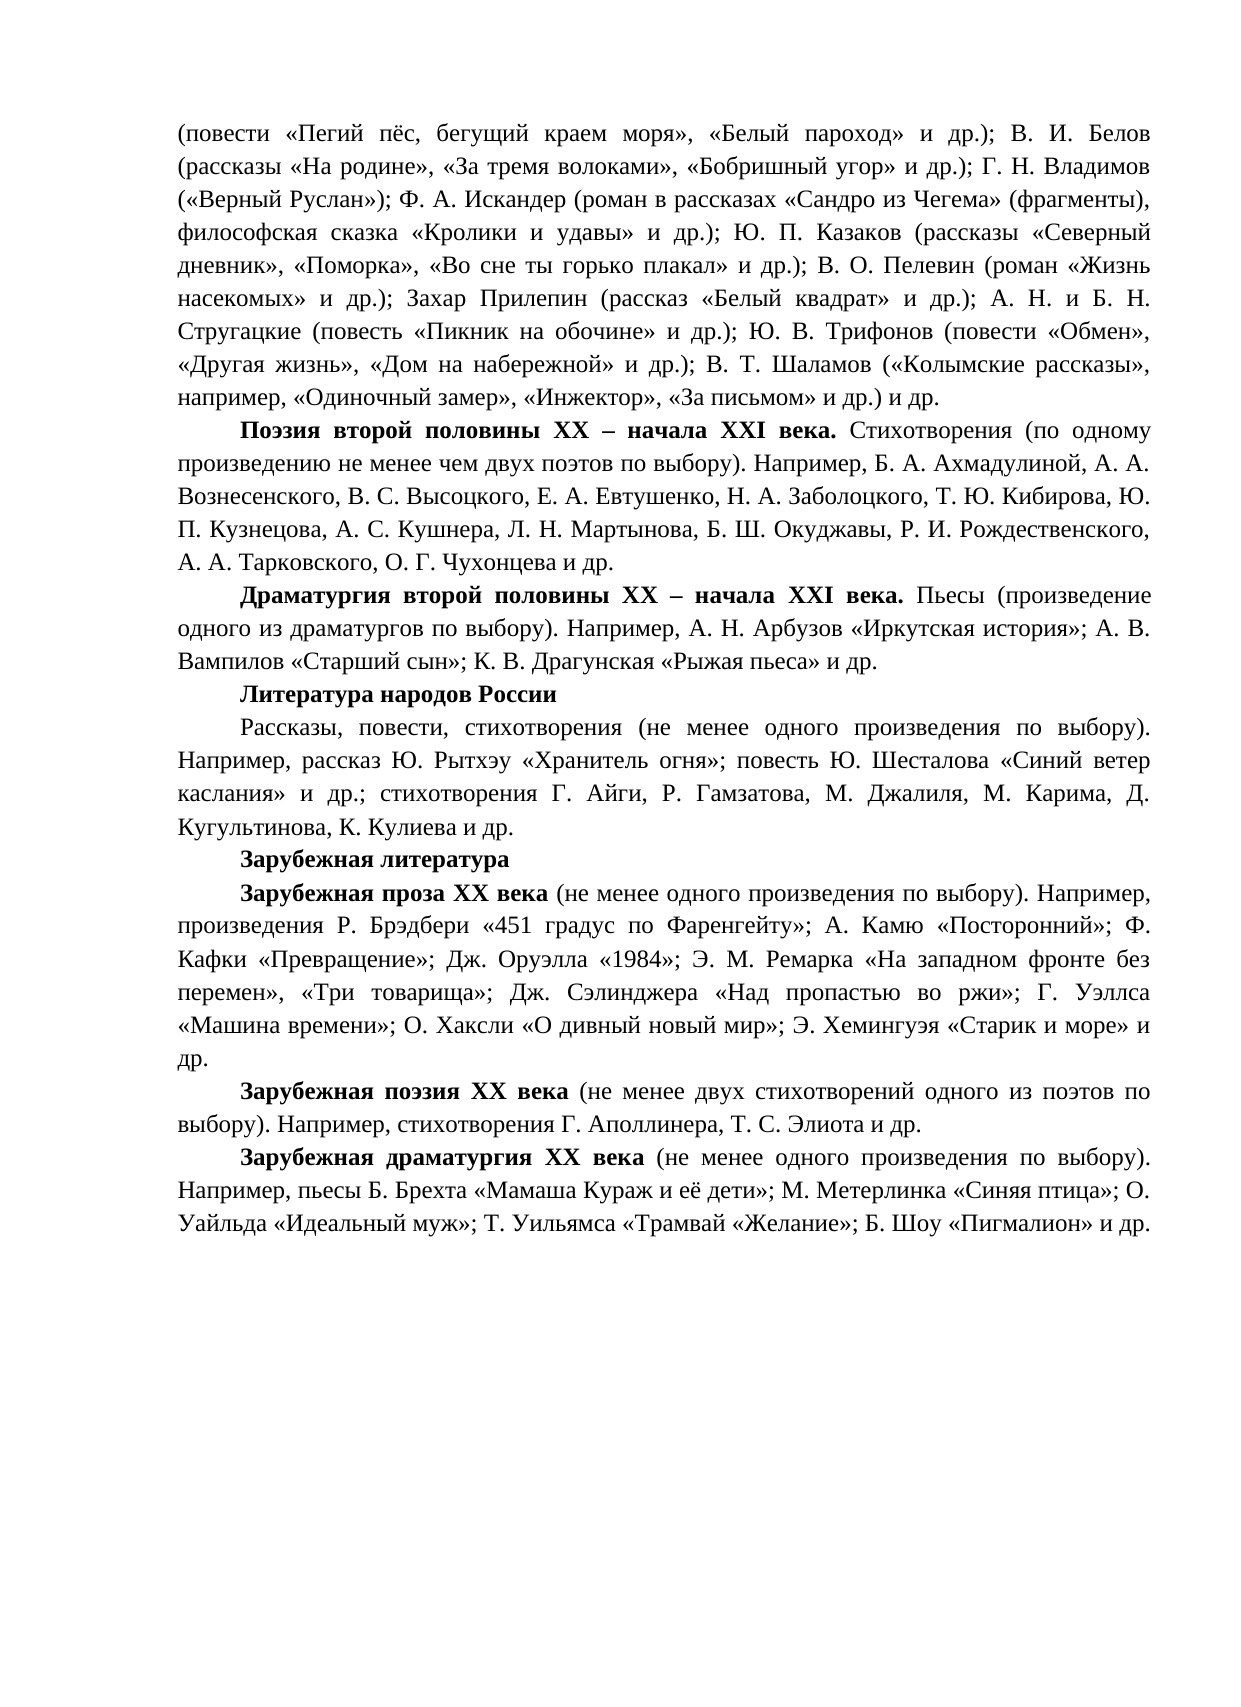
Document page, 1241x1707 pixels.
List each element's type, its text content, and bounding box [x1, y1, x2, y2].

text Литература народов России [177, 679, 1152, 708]
text Зарубежная проза XX века (не менее одного произведения по выбору). Например, произведения Р. Брэдбери «451 градус по Фаренгейту»; А. Камю «Посторонний»; Ф. Кафки «Превращение»; Дж. Оруэлла «1984»; Э. М. Ремарка «На западном фронте без перемен», «Три товарища»; Дж. Сэлинджера «Над пропастью во ржи»; Г. Уэллса «Машина времени»; О. Хаксли «О дивный новый мир»; Э. Хемингуэя «Старик и море» и др. [177, 878, 1152, 1071]
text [177, 118, 1152, 411]
text Зарубежная литература [177, 844, 1152, 873]
text Рассказы, повести, стихотворения (не менее одного произведения по выбору). Например, рассказ Ю. Рытхэу «Хранитель огня»; повесть Ю. Шесталова «Синий ветер каслания» и др.; стихотворения Г. Айги, Р. Гамзатова, М. Джалиля, М. Карима, Д. Кугультинова, К. Кулиева и др. [177, 712, 1152, 840]
text Зарубежная поэзия XX века (не менее двух стихотворений одного из поэтов по выбору). Например, стихотворения Г. Аполлинера, Т. С. Элиота и др. [177, 1076, 1152, 1137]
text Драматургия второй половины ХХ – начала XXI века. Пьесы (произведение одного из драматургов по выбору). Например, А. Н. Арбузов «Иркутская история»; А. В. Вампилов «Старший сын»; К. В. Драгунская «Рыжая пьеса» и др. [177, 580, 1152, 675]
text Зарубежная драматургия XX века (не менее одного произведения по выбору). Например, пьесы Б. Брехта «Мамаша Кураж и её дети»; М. Метерлинка «Синяя птица»; О. Уайльда «Идеальный муж»; Т. Уильямса «Трамвай «Желание»; Б. Шоу «Пигмалион» и др. [177, 1142, 1152, 1237]
text Поэзия второй половины XX – начала XXI века. Стихотворения (по одному произведению не менее чем двух поэтов по выбору). Например, Б. А. Ахмадулиной, А. А. Вознесенского, В. С. Высоцкого, Е. А. Евтушенко, Н. А. Заболоцкого, Т. Ю. Кибирова, Ю. П. Кузнецова, А. С. Кушнера, Л. Н. Мартынова, Б. Ш. Окуджавы, Р. И. Рождественского, А. А. Тарковского, О. Г. Чухонцева и др. [177, 415, 1152, 576]
